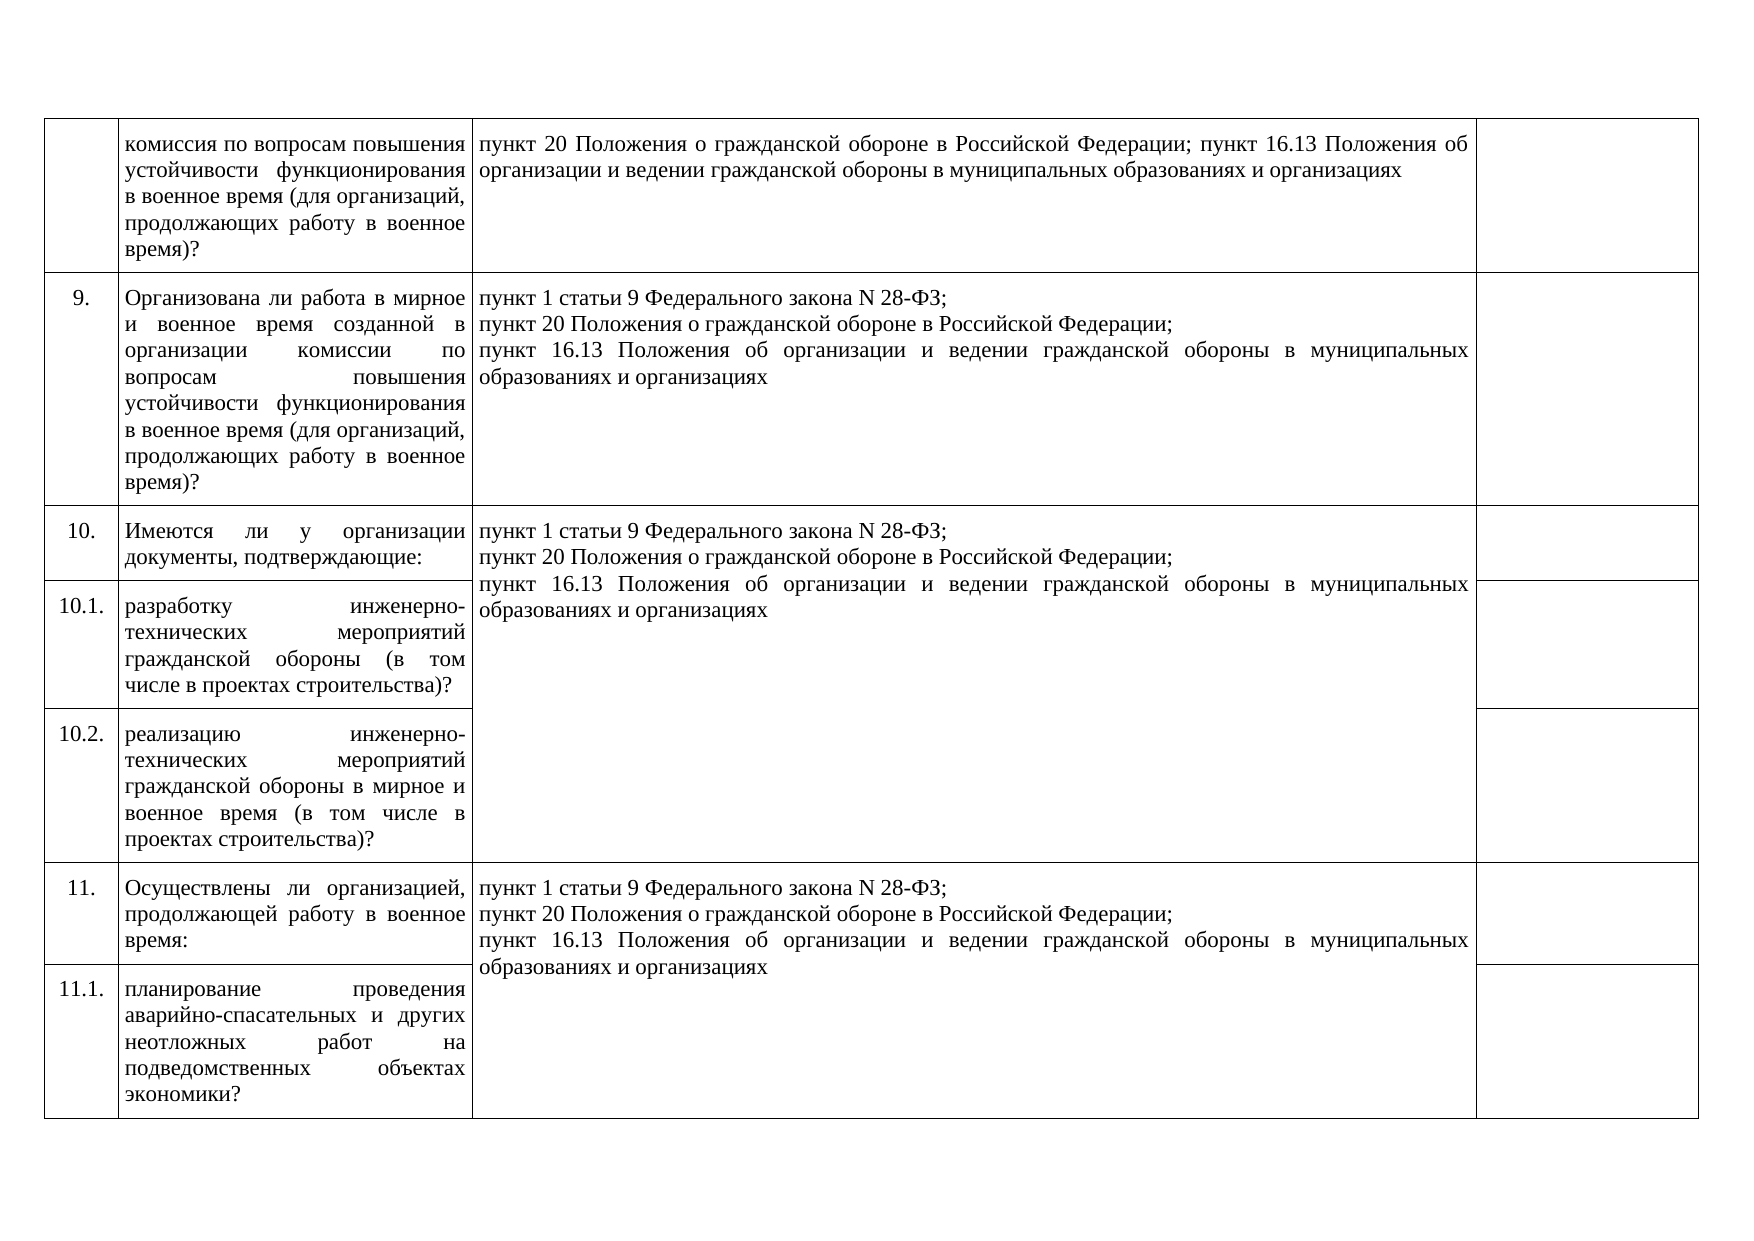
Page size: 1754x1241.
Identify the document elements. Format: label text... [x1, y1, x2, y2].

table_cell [119, 119, 472, 272]
table_cell Организована ли работа в мирное и военное время созданной в организации комиссии по вопросам повышения устойчивости функционирования в военное время (для организаций, продолжающих работу в военное время)? [119, 273, 472, 505]
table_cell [473, 119, 1476, 272]
table_cell [1477, 506, 1698, 580]
table_cell Осуществлены ли организацией, продолжающей работу в военное время: [119, 863, 472, 963]
table_cell 10.2. [45, 709, 118, 862]
table_cell [1477, 119, 1698, 272]
table_cell реализацию инженерно-технических мероприятий гражданской обороны в мирное и военное время (в том числе в проектах строительства)? [119, 709, 472, 862]
table_cell 8. [45, 119, 118, 272]
table_cell 11.1. [45, 965, 118, 1117]
table_cell 10.1. [45, 581, 118, 708]
table_cell 11. [45, 863, 118, 963]
table_cell [1477, 581, 1698, 708]
table_cell Имеются ли у организации документы, подтверждающие: [119, 506, 472, 580]
table_cell [1477, 273, 1698, 505]
table_cell [1477, 965, 1698, 1117]
table_cell 9. [45, 273, 118, 505]
table_cell планирование проведения аварийно-спасательных и других неотложных работ на подведомственных объектах экономики? [119, 965, 472, 1117]
table_cell 10. [45, 506, 118, 580]
table_cell разработку инженерно-технических мероприятий гражданской обороны (в том числе в проектах строительства)? [119, 581, 472, 708]
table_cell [473, 863, 1476, 1117]
table_cell [1477, 863, 1698, 963]
table_cell [1477, 709, 1698, 862]
